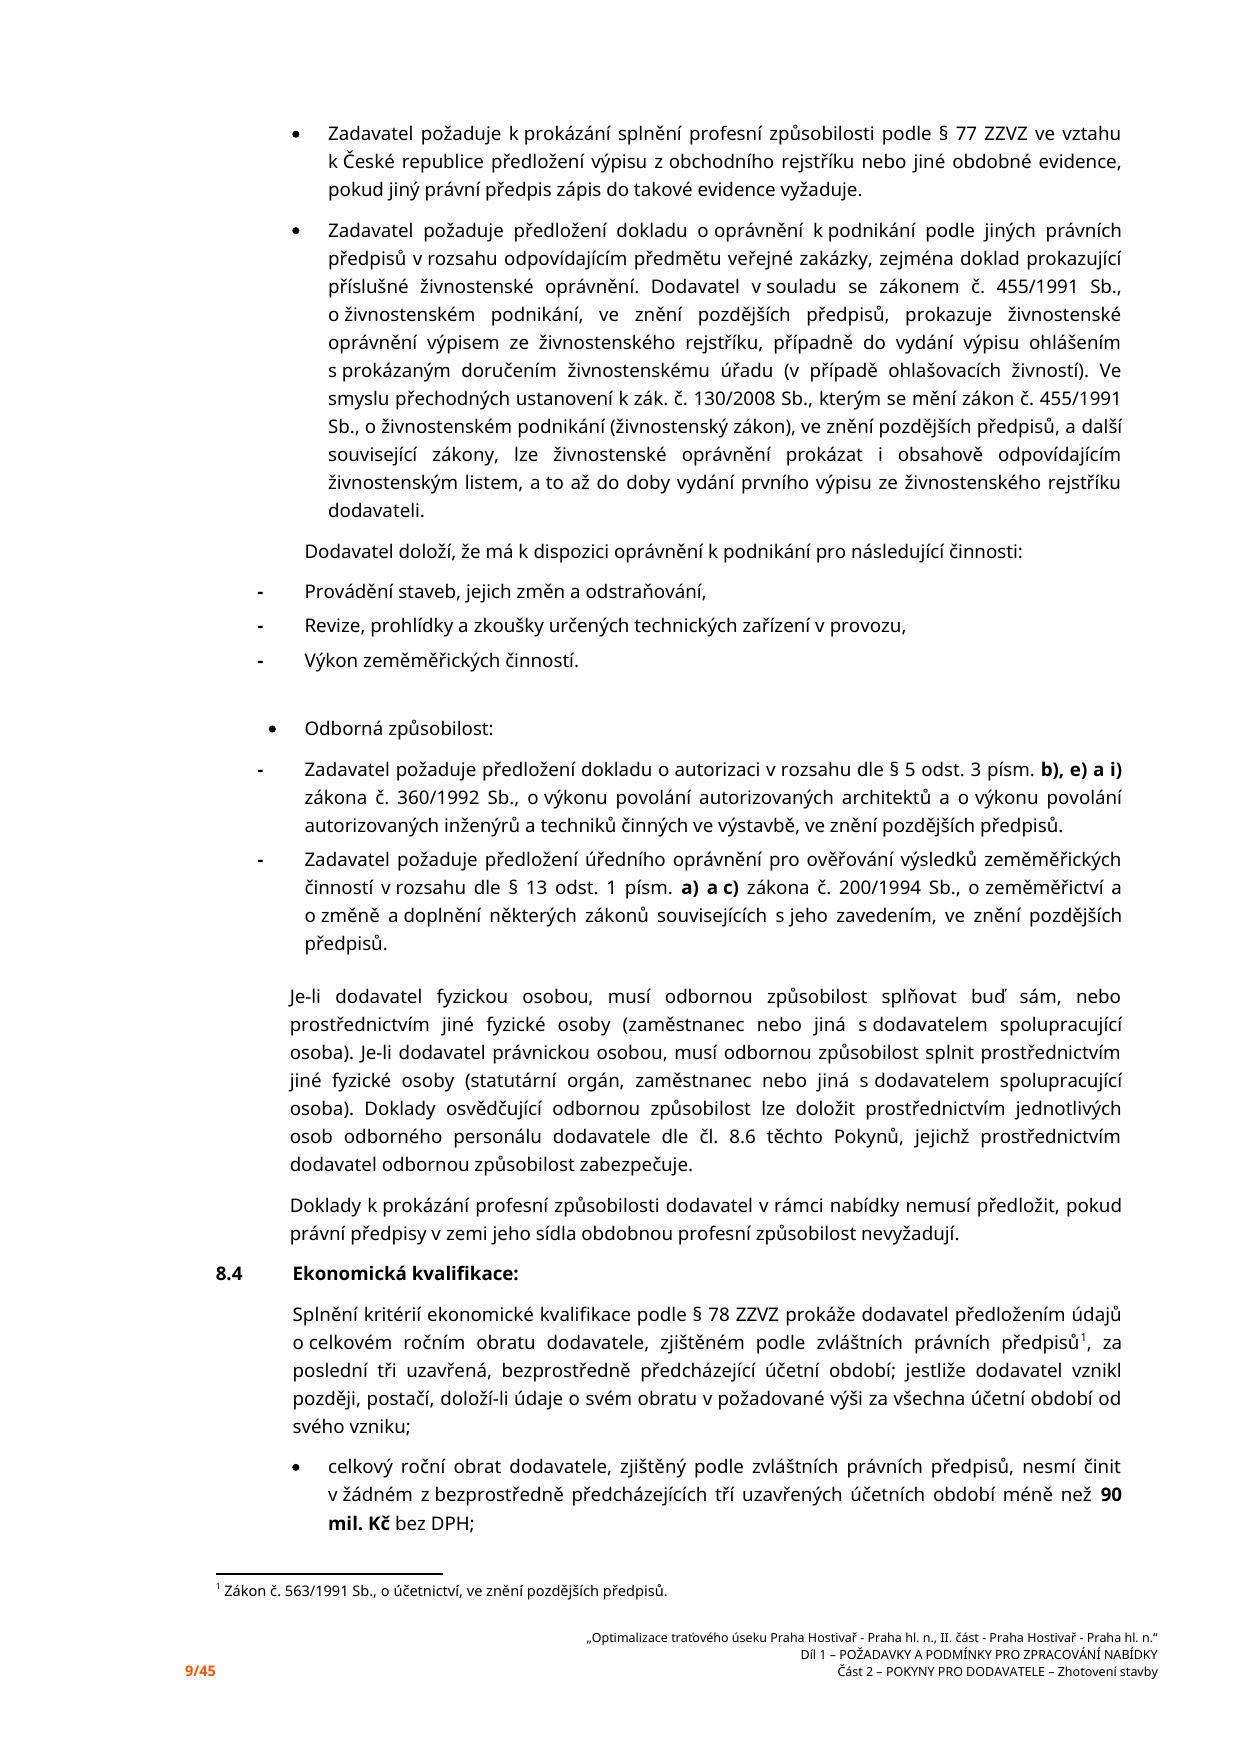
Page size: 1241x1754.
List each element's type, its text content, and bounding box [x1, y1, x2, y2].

text Splnění kritérií ekonomické kvalifikace podle § 78 ZZVZ prokáže dodavatel předložením údajů o celkovém ročním obratu dodavatele, zjištěném podle zvláštních právních předpisů, za poslední tři uzavřená, bezprostředně předcházející účetní období; jestliže dodavatel vznikl později, postačí, doloží-li údaje o svém obratu v požadované výši za všechna účetní období od svého vzniku; [292, 1301, 1122, 1439]
text Provádění staveb, jejich změn a odstraňování, [257, 578, 1122, 604]
text Výkon zeměměřických činností. [257, 647, 1122, 672]
text Je-li dodavatel fyzickou osobou, musí odbornou způsobilost splňovat buď sám, nebo prostřednictvím jiné fyzické osoby (zaměstnanec nebo jiná s dodavatelem spolupracující osoba). Je-li dodavatel právnickou osobou, musí odbornou způsobilost splnit prostřednictvím jiné fyzické osoby (statutární orgán, zaměstnanec nebo jiná s dodavatelem spolupracující osoba). Doklady osvědčující odbornou způsobilost lze doložit prostřednictvím jednotlivých osob odborného personálu dodavatele dle čl. 8.6 těchto Pokynů, jejichž prostřednictvím dodavatel odbornou způsobilost zabezpečuje. [289, 983, 1122, 1177]
text Zadavatel požaduje předložení úředního oprávnění pro ověřování výsledků zeměměřických činností v rozsahu dle § 13 odst. 1 písm. a) a c) zákona č. 200/1994 Sb., o zeměměřictví a o změně a doplnění některých zákonů souvisejících s jeho zavedením, ve znění pozdějších předpisů. [257, 846, 1122, 956]
text Ekonomická kvalifikace: [216, 1261, 1122, 1286]
text Zadavatel požaduje k prokázání splnění profesní způsobilosti podle § 77 ZZVZ ve vztahu k České republice předložení výpisu z obchodního rejstříku nebo jiné obdobné evidence, pokud jiný právní předpis zápis do takové evidence vyžaduje. [292, 121, 1122, 202]
text Zadavatel požaduje předložení dokladu o autorizaci v rozsahu dle § 5 odst. 3 písm. b), e) a i) zákona č. 360/1992 Sb., o výkonu povolání autorizovaných architektů a o výkonu povolání autorizovaných inženýrů a techniků činných ve výstavbě, ve znění pozdějších předpisů. [257, 756, 1122, 838]
text Odborná způsobilost: [269, 716, 1122, 741]
text Doklady k prokázání profesní způsobilosti dodavatel v rámci nabídky nemusí předložit, pokud právní předpisy v zemi jeho sídla obdobnou profesní způsobilost nevyžadují. [289, 1192, 1122, 1246]
text Zadavatel požaduje předložení dokladu o oprávnění k podnikání podle jiných právních předpisů v rozsahu odpovídajícím předmětu veřejné zakázky, zejména doklad prokazující příslušné živnostenské oprávnění. Dodavatel v souladu se zákonem č. 455/1991 Sb., o živnostenském podnikání, ve znění pozdějších předpisů, prokazuje živnostenské oprávnění výpisem ze živnostenského rejstříku, případně do vydání výpisu ohlášením s prokázaným doručením živnostenskému úřadu (v případě ohlašovacích živností). Ve smyslu přechodných ustanovení k zák. č. 130/2008 Sb., kterým se mění zákon č. 455/1991 Sb., o živnostenském podnikání (živnostenský zákon), ve znění pozdějších předpisů, a další související zákony, lze živnostenské oprávnění prokázat i obsahově odpovídajícím živnostenským listem, a to až do doby vydání prvního výpisu ze živnostenského rejstříku dodavateli. [292, 217, 1122, 523]
text celkový roční obrat dodavatele, zjištěný podle zvláštních právních předpisů, nesmí činit v žádném z bezprostředně předcházejících tří uzavřených účetních období méně než 90 mil. Kč bez DPH; [292, 1454, 1122, 1535]
text Dodavatel doloží, že má k dispozici oprávnění k podnikání pro následující činnosti: [304, 538, 1122, 563]
text Revize, prohlídky a zkoušky určených technických zařízení v provozu, [257, 613, 1122, 638]
